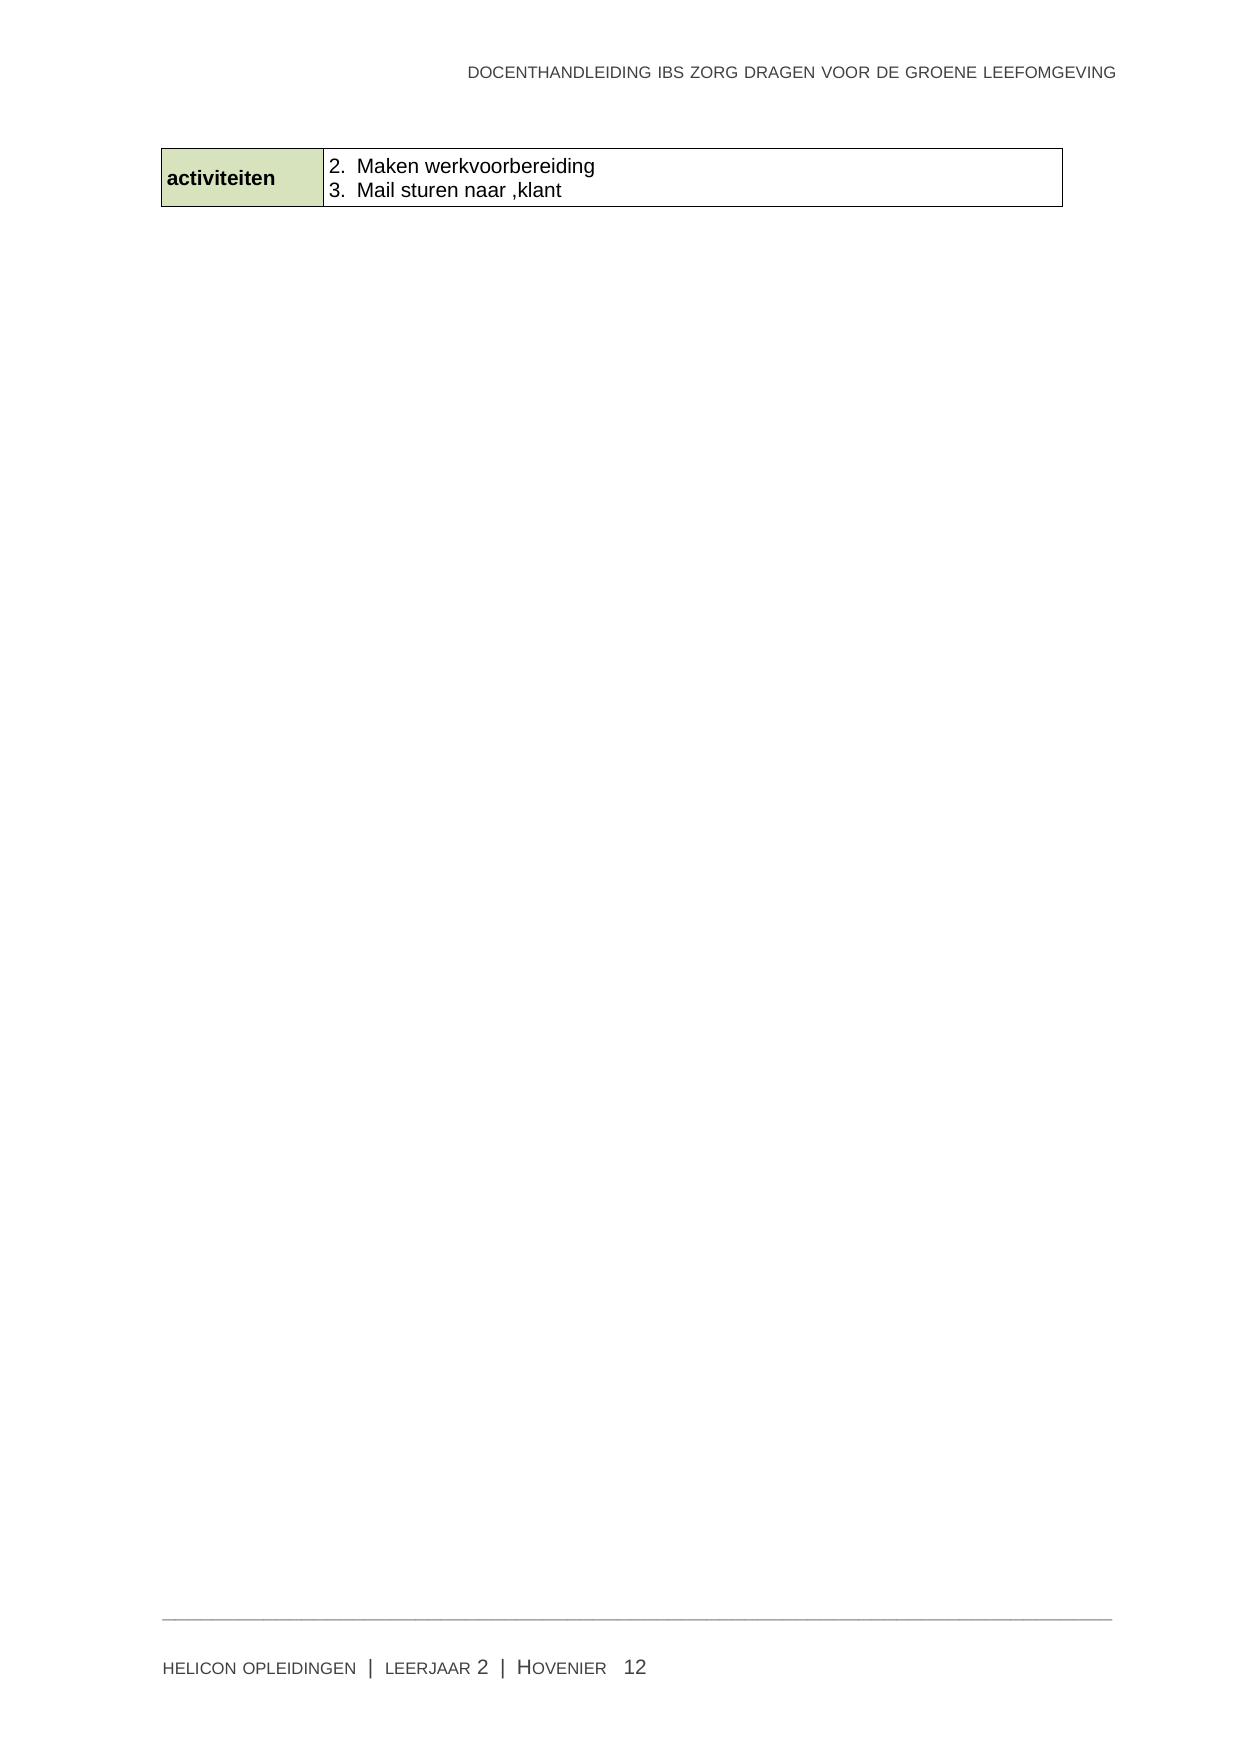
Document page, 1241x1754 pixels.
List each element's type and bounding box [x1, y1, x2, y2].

table_cell [162, 149, 323, 206]
table_cell [324, 149, 1062, 206]
